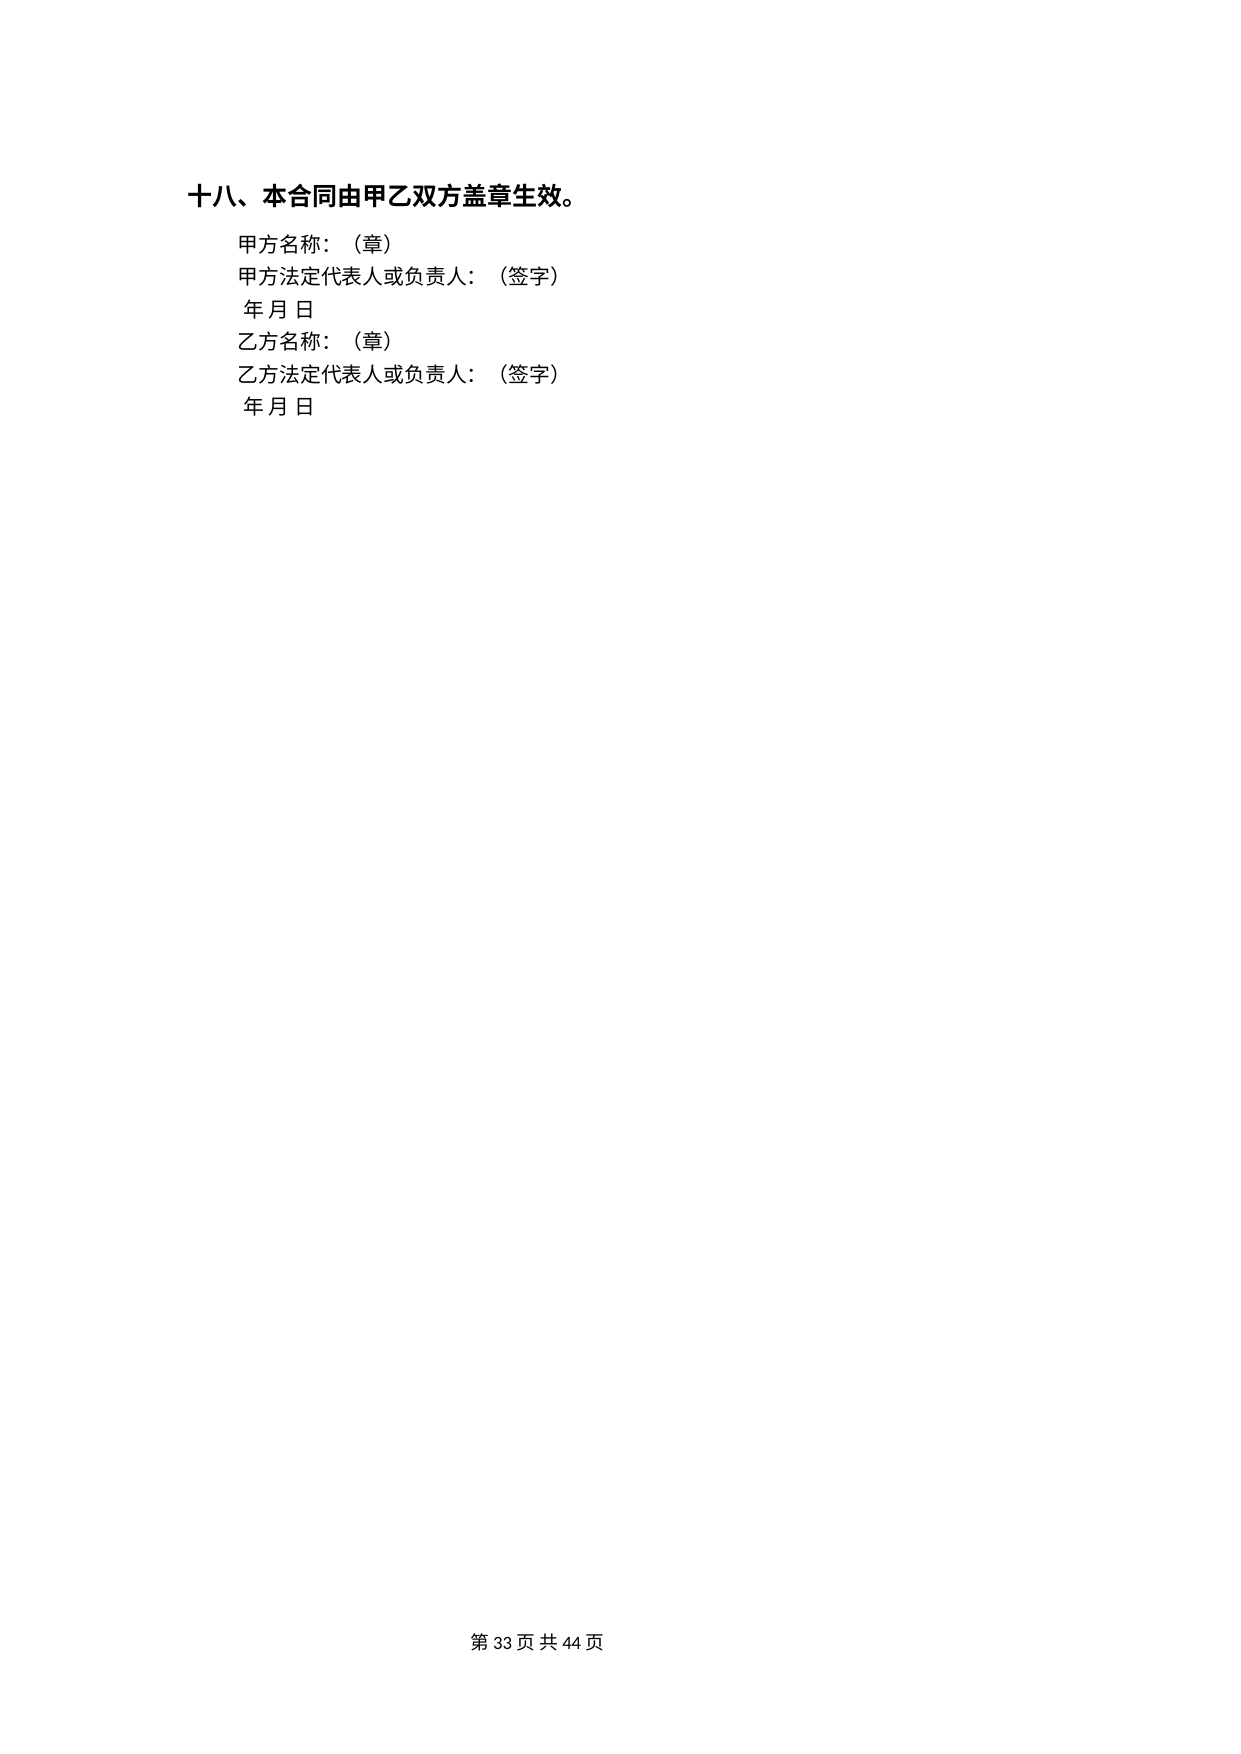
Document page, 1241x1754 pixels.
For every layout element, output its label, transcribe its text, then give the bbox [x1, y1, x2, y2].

text 甲方名称：（章） [187, 227, 1053, 259]
text 甲方法定代表人或负责人：（签字） [187, 259, 1053, 292]
text 年 月 日 [187, 292, 1053, 324]
text 年 月 日 [187, 389, 1053, 422]
text 十八、本合同由甲乙双方盖章生效。 [187, 162, 1053, 227]
text 乙方名称：（章） [187, 324, 1053, 357]
text 乙方法定代表人或负责人：（签字） [187, 357, 1053, 389]
